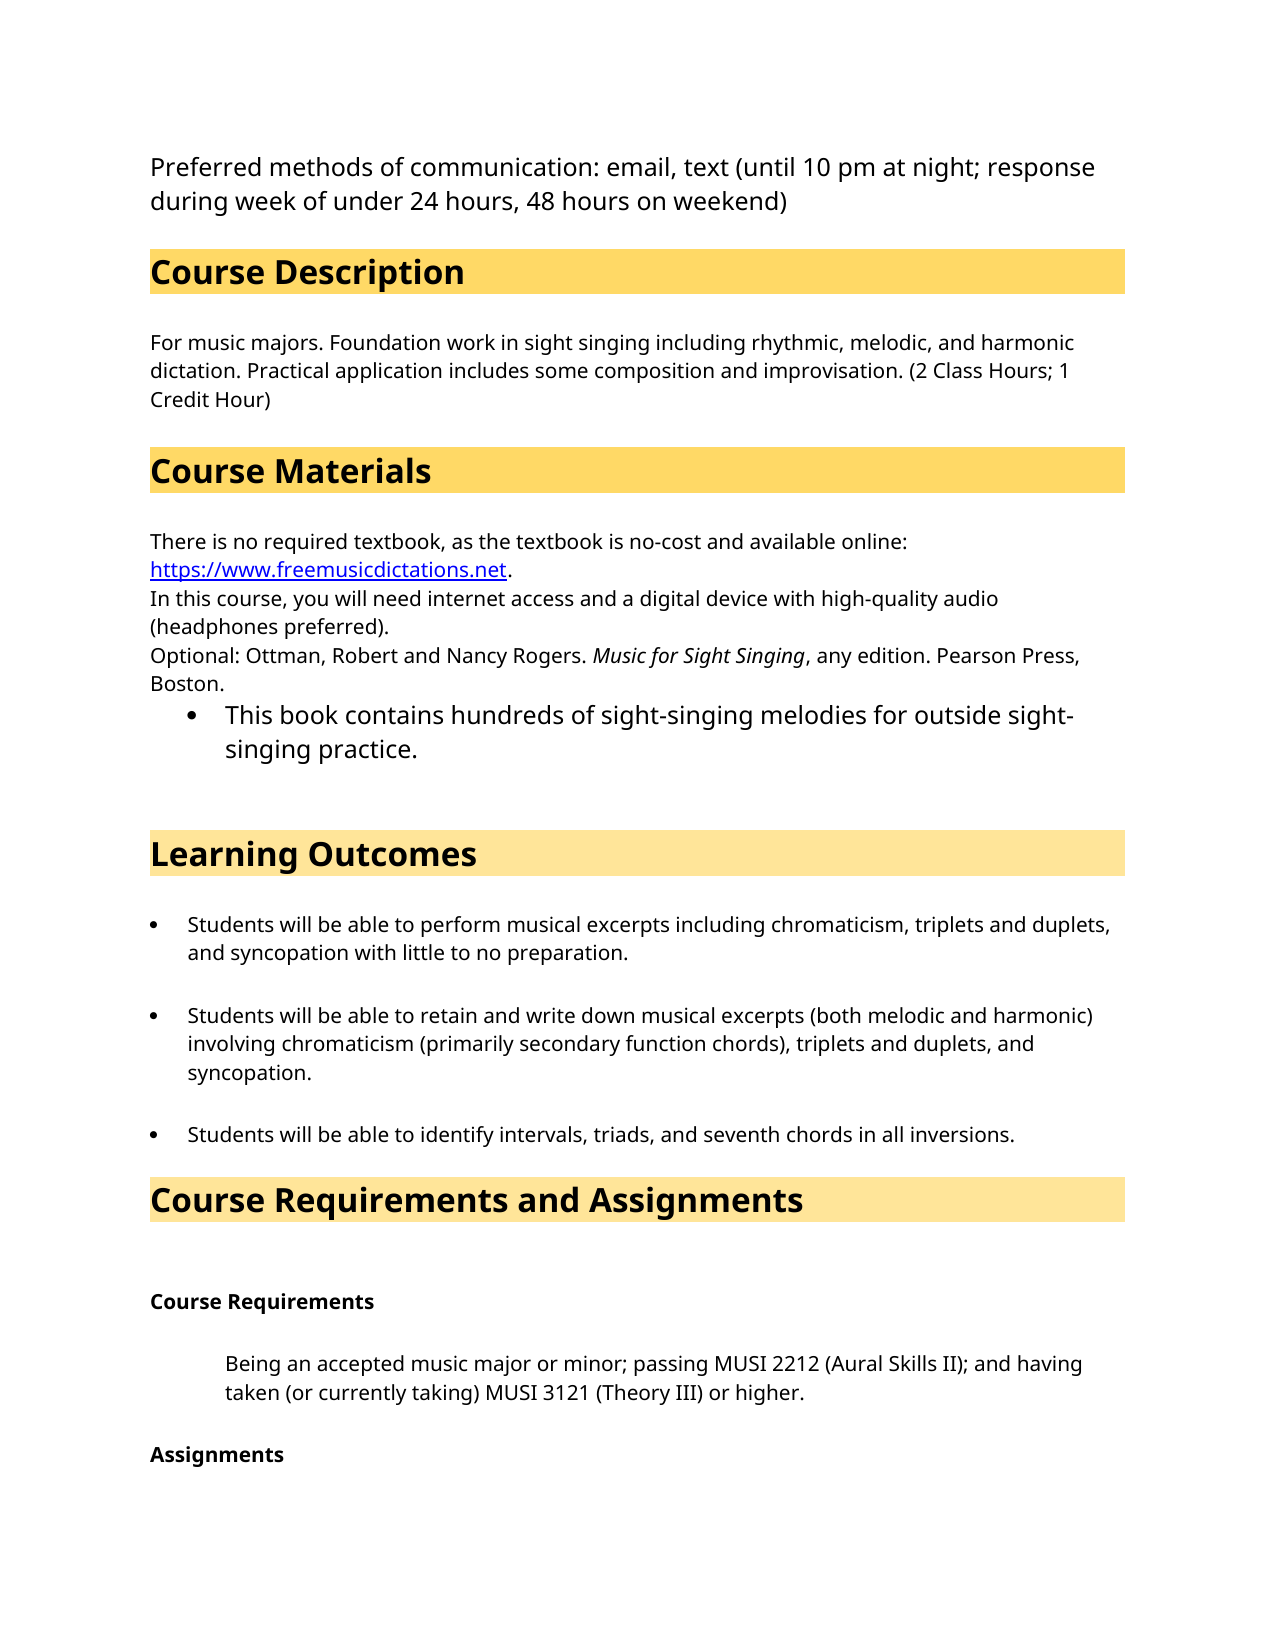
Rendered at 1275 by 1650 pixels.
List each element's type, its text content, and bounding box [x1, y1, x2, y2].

text Learning Outcomes [150, 830, 1125, 876]
list Students will be able to identify intervals, triads, and seventh chords in all inversions. [150, 1120, 1125, 1148]
text In this course, you will need internet access and a digital device with high-quality audio (headphones preferred). [150, 584, 1125, 641]
text Course Description [150, 249, 1125, 294]
text Course Materials [150, 447, 1125, 493]
text Course Requirements [150, 1287, 1125, 1315]
text Optional: Ottman, Robert and Nancy Rogers. Music for Sight Singing, any edition. Pearson Press, Boston. [150, 641, 1125, 698]
list This book contains hundreds of sight-singing melodies for outside sight-singing practice. [187, 698, 1125, 830]
list Students will be able to retain and write down musical excerpts (both melodic and harmonic) involving chromaticism (primarily secondary function chords), triplets and duplets, and syncopation. [150, 1001, 1125, 1086]
list Students will be able to perform musical excerpts including chromaticism, triplets and duplets, and syncopation with little to no preparation. [150, 910, 1125, 967]
text Preferred methods of communication: email, text (until 10 pm at night; response during week of under 24 hours, 48 hours on weekend) [150, 150, 1125, 249]
text Course Requirements and Assignments [150, 1177, 1125, 1222]
text Being an accepted music major or minor; passing MUSI 2212 (Aural Skills II); and having taken (or currently taking) MUSI 3121 (Theory III) or higher. [225, 1349, 1125, 1406]
text Assignments [150, 1440, 1125, 1469]
text For music majors. Foundation work in sight singing including rhythmic, melodic, and harmonic dictation. Practical application includes some composition and improvisation. (2 Class Hours; 1 Credit Hour) [150, 328, 1125, 413]
text There is no required textbook, as the textbook is no-cost and available online: https://www.freemusicdictations.net. [150, 527, 1125, 584]
